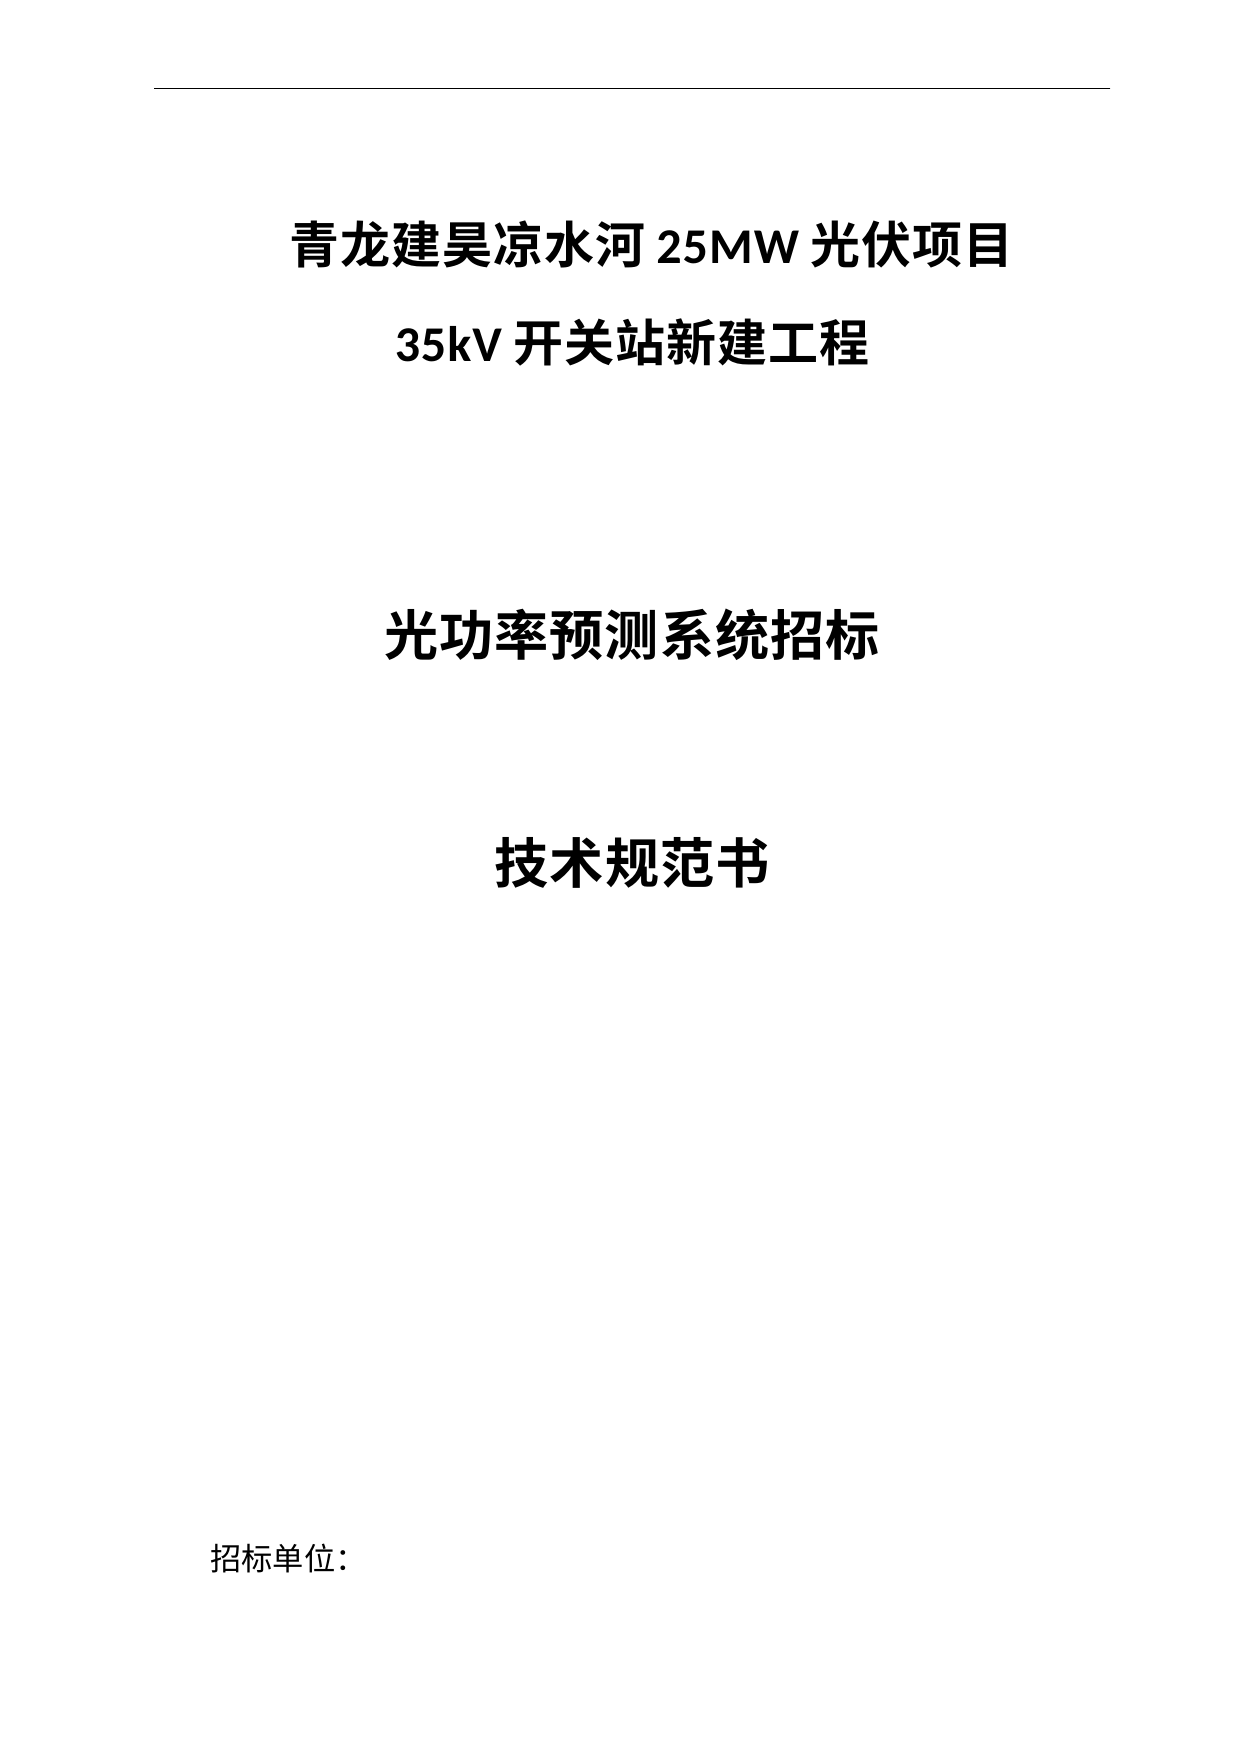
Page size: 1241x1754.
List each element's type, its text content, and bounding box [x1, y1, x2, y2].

text 招标单位： [153, 1524, 1110, 1589]
text 35kV开关站新建工程 [153, 291, 1110, 388]
text 技术规范书 [153, 811, 1110, 908]
text 光功率预测系统招标 [153, 583, 1110, 681]
text 青龙建昊凉水河25MW光伏项目 [153, 193, 1110, 291]
